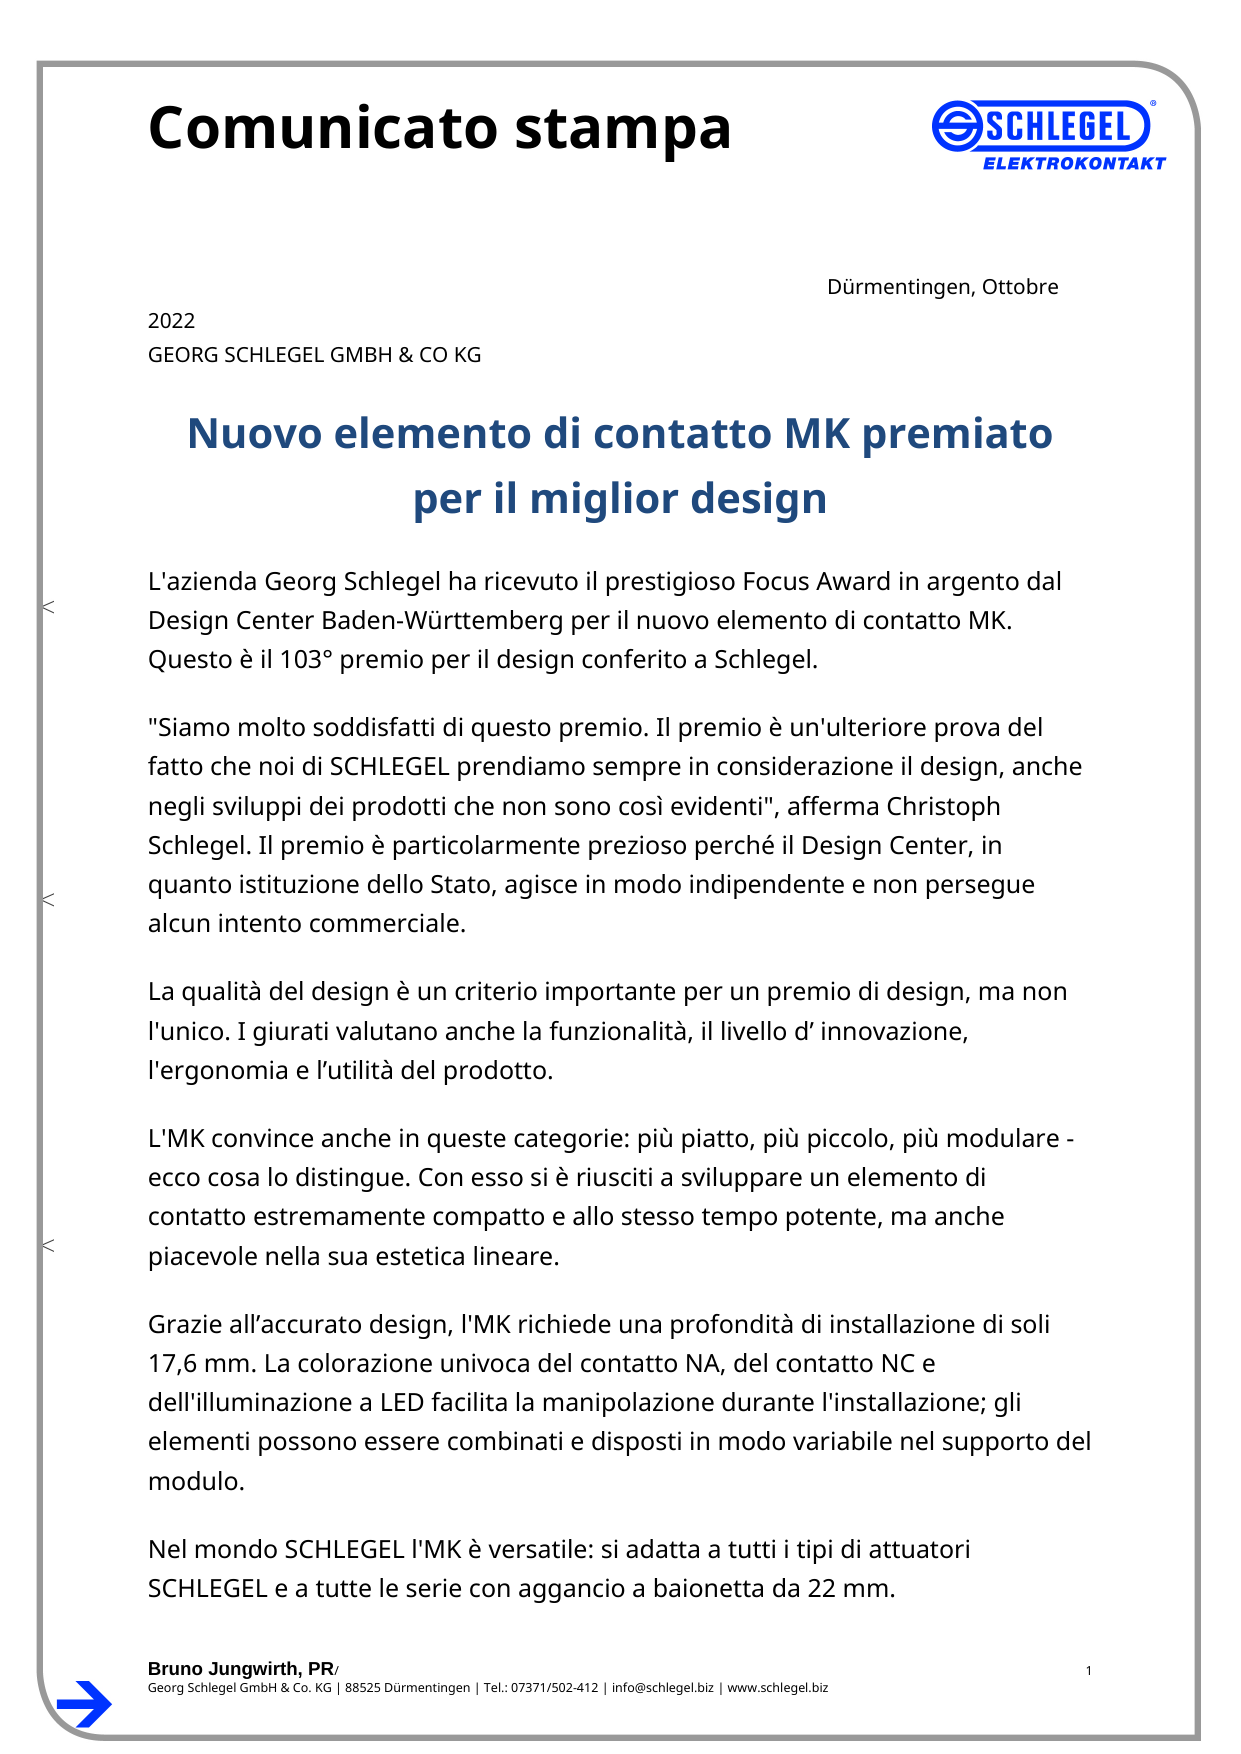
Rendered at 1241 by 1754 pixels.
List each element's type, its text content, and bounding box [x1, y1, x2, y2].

text Dürmentingen, Ottobre 2022 [148, 272, 1093, 335]
text La qualità del design è un criterio importante per un premio di design, ma non l'unico. I giurati valutano anche la funzionalità, il livello d’ innovazione, l'ergonomia e l’utilità del prodotto. [148, 974, 1093, 1086]
text Nuovo elemento di contatto MK premiato per il miglior design [148, 404, 1093, 526]
text L'azienda Georg Schlegel ha ricevuto il prestigioso Focus Award in argento dal Design Center Baden-Württemberg per il nuovo elemento di contatto MK. Questo è il 103° premio per il design conferito a Schlegel. [148, 563, 1093, 676]
text GEORG SCHLEGEL GMBH & CO KG [148, 340, 1093, 369]
text Nel mondo SCHLEGEL l'MK è versatile: si adatta a tutti i tipi di attuatori SCHLEGEL e a tutte le serie con aggancio a baionetta da 22 mm. [148, 1532, 1093, 1605]
picture [0, 22, 1239, 1754]
text L'MK convince anche in queste categorie: più piatto, più piccolo, più modulare - ecco cosa lo distingue. Con esso si è riusciti a sviluppare un elemento di contatto estremamente compatto e allo stesso tempo potente, ma anche piacevole nella sua estetica lineare. [148, 1121, 1093, 1272]
text "Siamo molto soddisfatti di questo premio. Il premio è un'ulteriore prova del fatto che noi di SCHLEGEL prendiamo sempre in considerazione il design, anche negli sviluppi dei prodotti che non sono così evidenti", afferma Christoph Schlegel. Il premio è particolarmente prezioso perché il Design Center, in quanto istituzione dello Stato, agisce in modo indipendente e non persegue alcun intento commerciale. [148, 710, 1093, 940]
text Grazie all’accurato design, l'MK richiede una profondità di installazione di soli 17,6 mm. La colorazione univoca del contatto NA, del contatto NC e dell'illuminazione a LED facilita la manipolazione durante l'installazione; gli elementi possono essere combinati e disposti in modo variabile nel supporto del modulo. [148, 1307, 1093, 1497]
